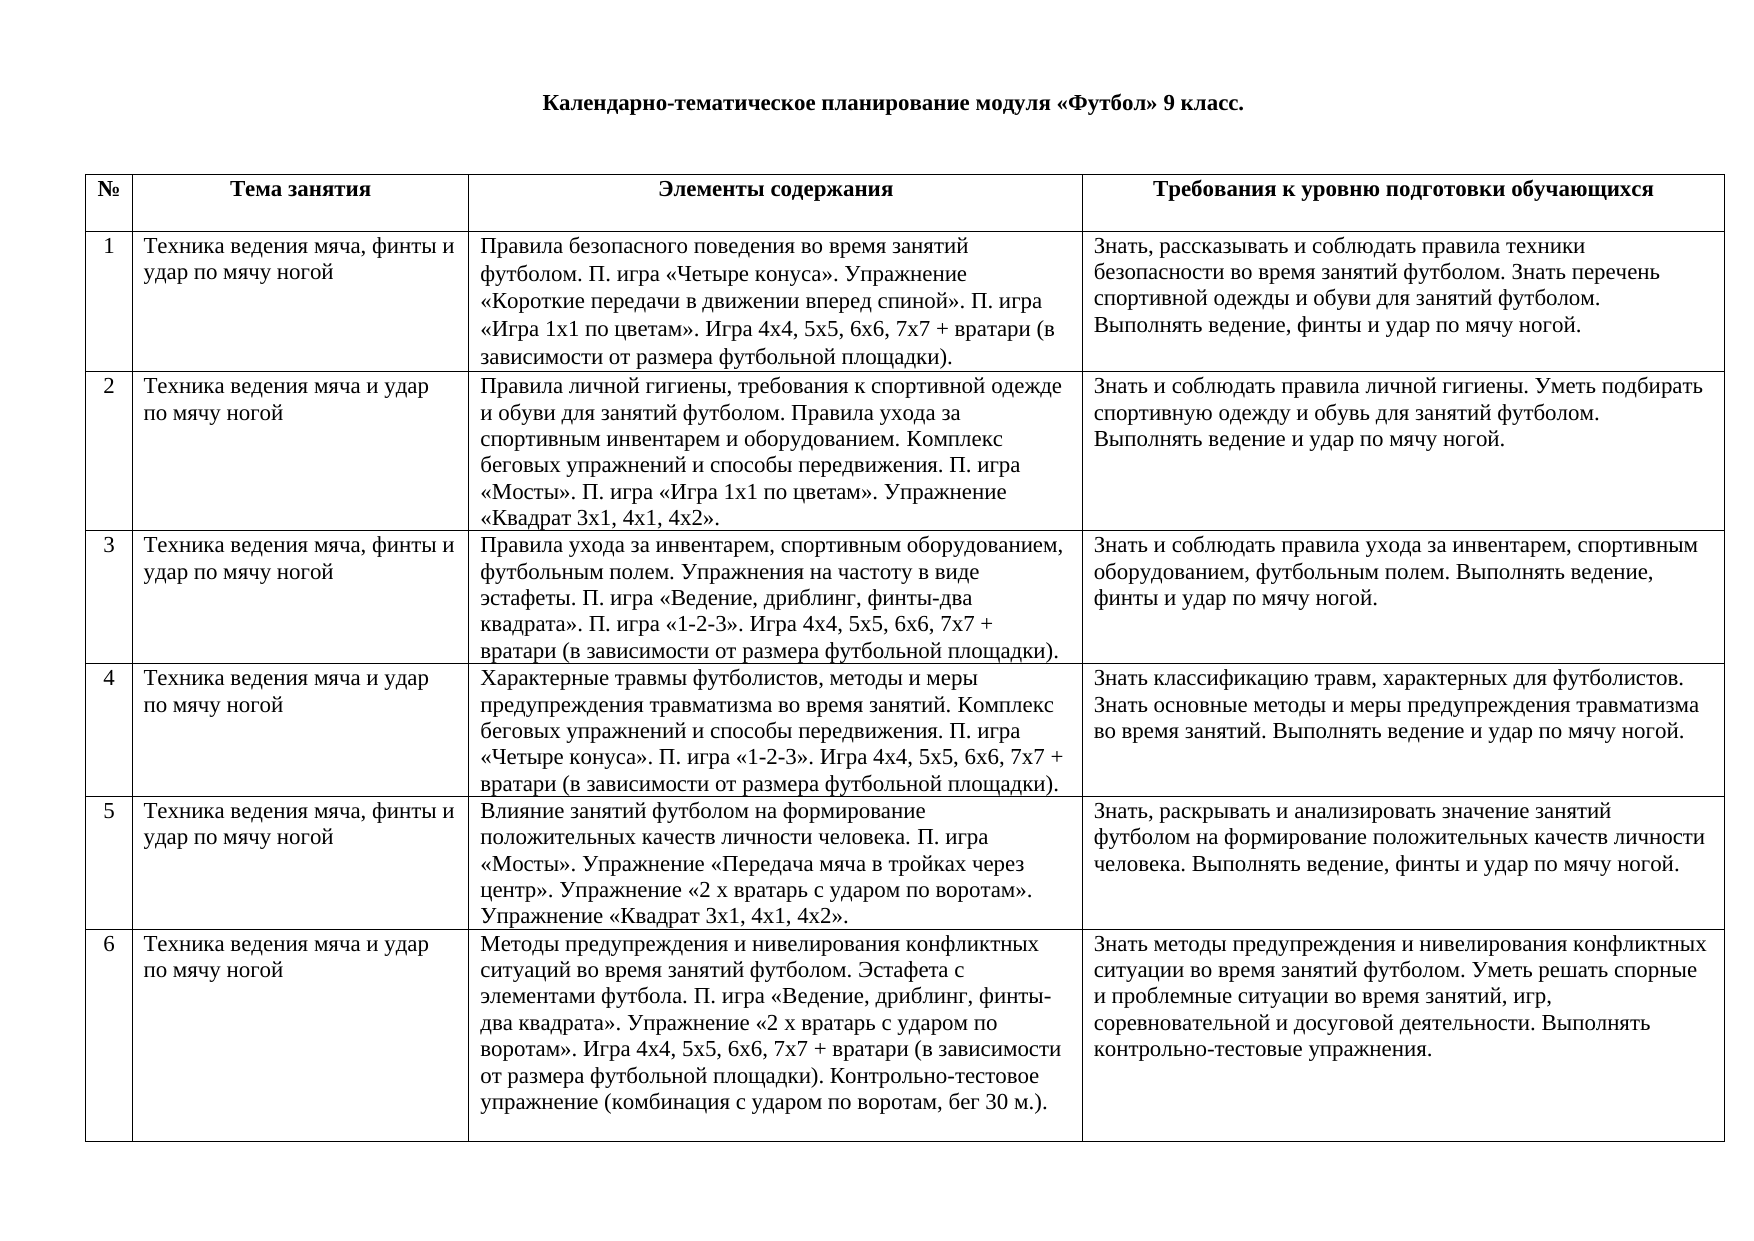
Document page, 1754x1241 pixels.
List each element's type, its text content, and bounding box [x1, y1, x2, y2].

table_cell 3 [86, 531, 132, 663]
table_cell Знать и соблюдать правила личной гигиены. Уметь подбирать спортивную одежду и обувь для занятий футболом. Выполнять ведение и удар по мячу ногой. [1083, 372, 1724, 530]
table_header Тема занятия [133, 175, 468, 231]
table_cell Знать и соблюдать правила ухода за инвентарем, спортивным оборудованием, футбольным полем. Выполнять ведение, финты и удар по мячу ногой. [1083, 531, 1724, 663]
table_header Элементы содержания [469, 175, 1082, 231]
table_cell Техника ведения мяча и удар по мячу ногой [133, 372, 468, 530]
table_cell 5 [86, 797, 132, 929]
table_cell Знать, рассказывать и соблюдать правила техники безопасности во время занятий футболом. Знать перечень спортивной одежды и обуви для занятий футболом. Выполнять ведение, финты и удар по мячу ногой. [1083, 232, 1724, 371]
table_cell 1 [86, 232, 132, 371]
table_cell Знать классификацию травм, характерных для футболистов. Знать основные методы и меры предупреждения травматизма во время занятий. Выполнять ведение и удар по мячу ногой. [1083, 664, 1724, 796]
table_cell Техника ведения мяча и удар по мячу ногой [133, 664, 468, 796]
table_cell Влияние занятий футболом на формирование положительных качеств личности человека. П. игра «Мосты». Упражнение «Передача мяча в тройках через центр». Упражнение «2 х вратарь с ударом по воротам». Упражнение «Квадрат 3х1, 4х1, 4х2». [469, 797, 1082, 929]
table_cell Знать, раскрывать и анализировать значение занятий футболом на формирование положительных качеств личности человека. Выполнять ведение, финты и удар по мячу ногой. [1083, 797, 1724, 929]
table_cell Техника ведения мяча, финты и удар по мячу ногой [133, 531, 468, 663]
table_header № [86, 175, 132, 231]
table_cell Характерные травмы футболистов, методы и меры предупреждения травматизма во время занятий. Комплекс беговых упражнений и способы передвижения. П. игра «Четыре конуса». П. игра «1-2-3». Игра 4х4, 5х5, 6х6, 7х7 + вратари (в зависимости от размера футбольной площадки). [469, 664, 1082, 796]
table_cell Техника ведения мяча, финты и удар по мячу ногой [133, 232, 468, 371]
table_cell 6 [86, 930, 132, 1141]
table_cell 4 [86, 664, 132, 796]
text Календарно-тематическое планирование модуля «Футбол» 9 класс. [118, 89, 1668, 115]
table_cell Техника ведения мяча, финты и удар по мячу ногой [133, 797, 468, 929]
table_cell Правила личной гигиены, требования к спортивной одежде и обуви для занятий футболом. Правила ухода за спортивным инвентарем и оборудованием. Комплекс беговых упражнений и способы передвижения. П. игра «Мосты». П. игра «Игра 1х1 по цветам». Упражнение «Квадрат 3х1, 4х1, 4х2». [469, 372, 1082, 530]
table_cell Правила безопасного поведения во время занятий футболом. П. игра «Четыре конуса». Упражнение «Короткие передачи в движении вперед спиной». П. игра «Игра 1х1 по цветам». Игра 4х4, 5х5, 6х6, 7х7 + вратари (в зависимости от размера футбольной площадки). [469, 232, 1082, 371]
table_cell 2 [86, 372, 132, 530]
table_cell Правила ухода за инвентарем, спортивным оборудованием, футбольным полем. Упражнения на частоту в виде эстафеты. П. игра «Ведение, дриблинг, финты-два квадрата». П. игра «1-2-3». Игра 4х4, 5х5, 6х6, 7х7 + вратари (в зависимости от размера футбольной площадки). [469, 531, 1082, 663]
table_cell Знать методы предупреждения и нивелирования конфликтных ситуации во время занятий футболом. Уметь решать спорные и проблемные ситуации во время занятий, игр, соревновательной и досуговой деятельности. Выполнять контрольно-тестовые упражнения. [1083, 930, 1724, 1141]
table_header Требования к уровню подготовки обучающихся [1083, 175, 1724, 231]
table_cell Методы предупреждения и нивелирования конфликтных ситуаций во время занятий футболом. Эстафета с элементами футбола. П. игра «Ведение, дриблинг, финты-два квадрата». Упражнение «2 х вратарь с ударом по воротам». Игра 4х4, 5х5, 6х6, 7х7 + вратари (в зависимости от размера футбольной площадки). Контрольно-тестовое упражнение (комбинация с ударом по воротам, бег 30 м.). [469, 930, 1082, 1141]
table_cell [133, 930, 468, 1141]
